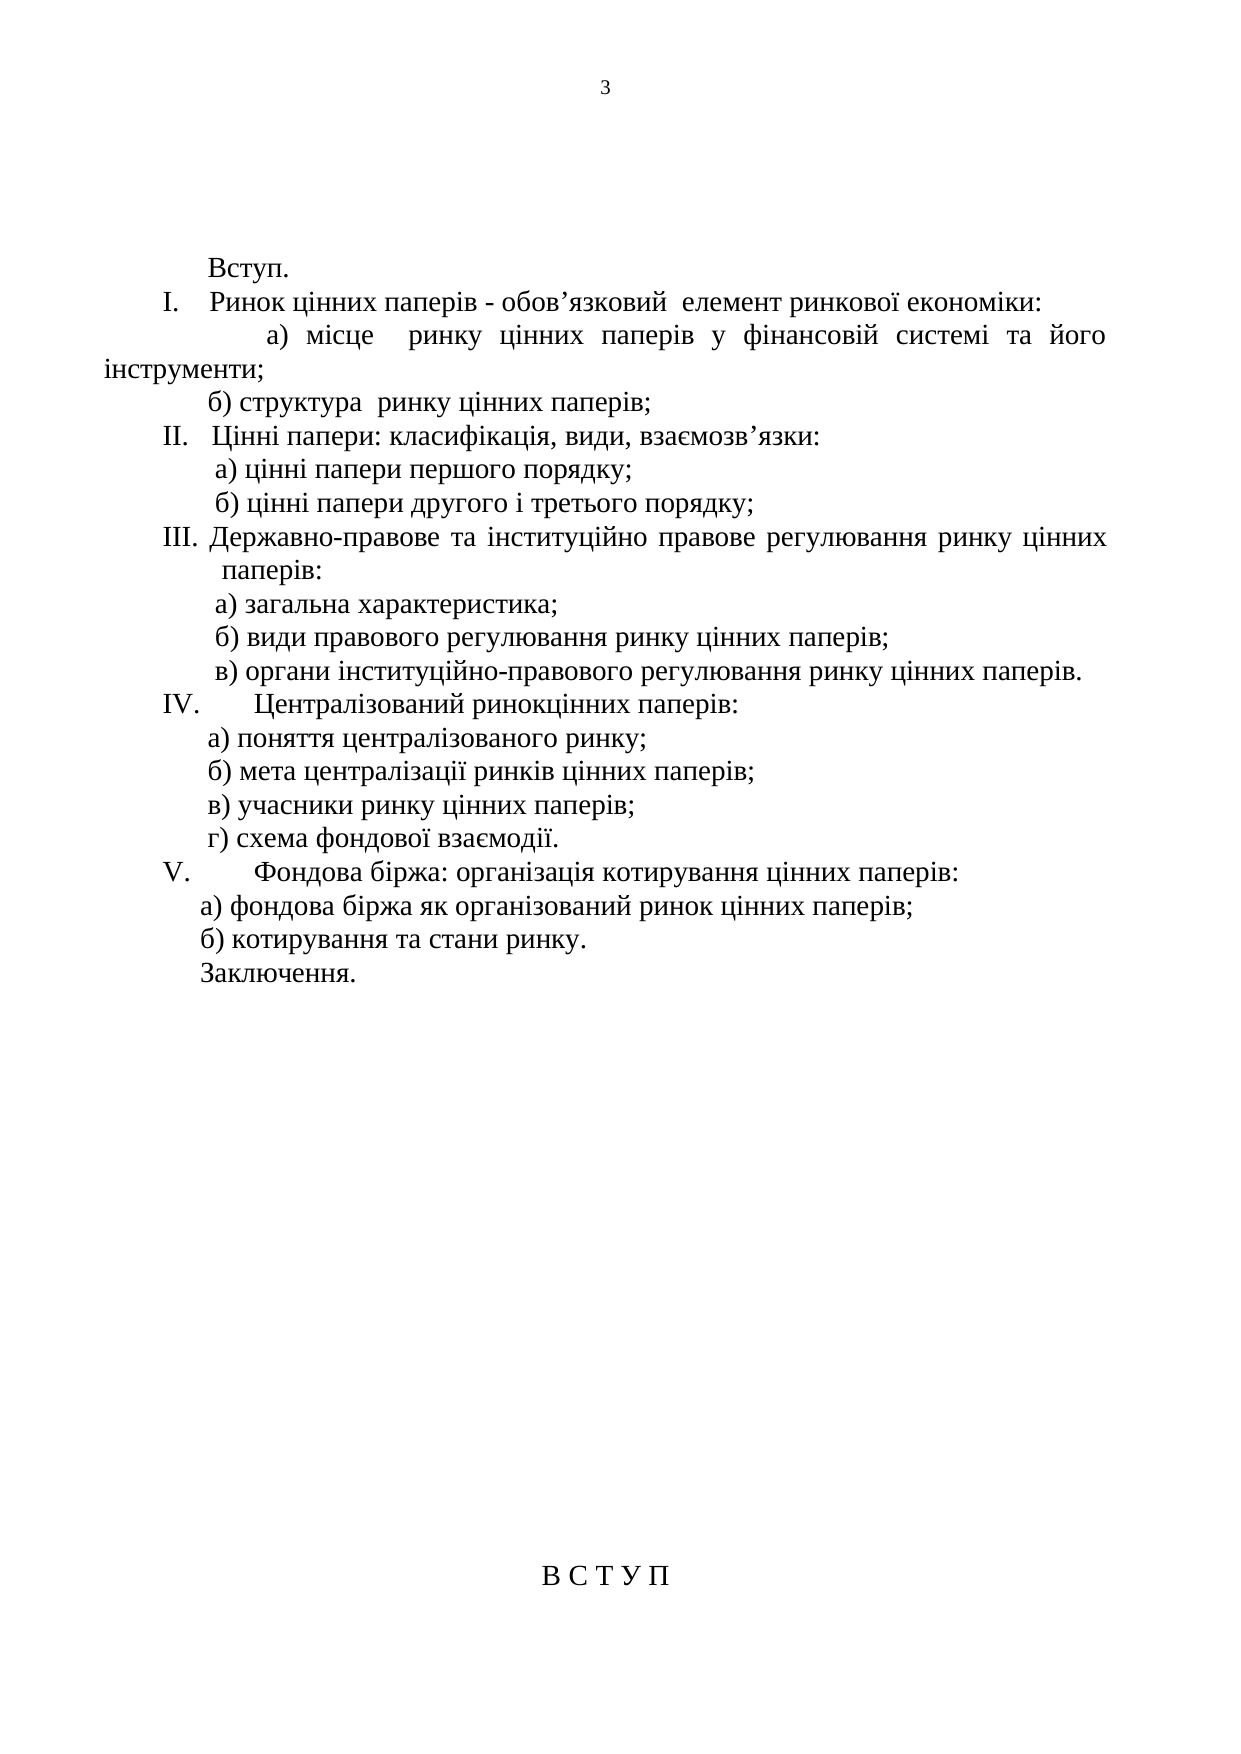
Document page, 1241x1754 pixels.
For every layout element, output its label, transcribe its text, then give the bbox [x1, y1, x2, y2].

text в) учасники ринку цінних паперів; [162, 787, 1107, 821]
text б) цінні папери другого і третього порядку; [103, 485, 1107, 519]
text г) схема фондової взаємодії. [162, 821, 1107, 854]
text а) місце ринку цінних паперів у фінансовій системі та його інструменти; [103, 318, 1107, 385]
list Централізований ринокцінних паперів: [162, 687, 1107, 720]
text а) цінні папери першого порядку; [103, 452, 1107, 485]
text б) котирування та стани ринку. [162, 921, 1107, 955]
text б) структура ринку цінних паперів; [103, 385, 1107, 418]
text а) фондова біржа як організований ринок цінних паперів; [162, 888, 1107, 921]
text а) поняття централізованого ринку; [162, 720, 1107, 754]
text ІІ. Цінні папери: класифікація, види, взаємозв’язки: [103, 418, 1107, 452]
list Фондова біржа: організація котирування цінних паперів: [162, 854, 1107, 888]
text Вступ. [103, 251, 1107, 284]
text б) мета централізації ринків цінних паперів; [162, 754, 1107, 787]
text а) загальна характеристика; [103, 586, 1107, 619]
text б) види правового регулювання ринку цінних паперів; [103, 619, 1107, 653]
text В С Т У П [103, 1559, 1107, 1592]
text І. Ринок цінних паперів - обов’язковий елемент ринкової економіки: [103, 284, 1107, 318]
text в) органи інституційно-правового регулювання ринку цінних паперів. [103, 653, 1107, 687]
text ІІІ. Державно-правове та інституційно правове регулювання ринку цінних паперів: [162, 519, 1107, 586]
text Заключення. [162, 955, 1107, 988]
